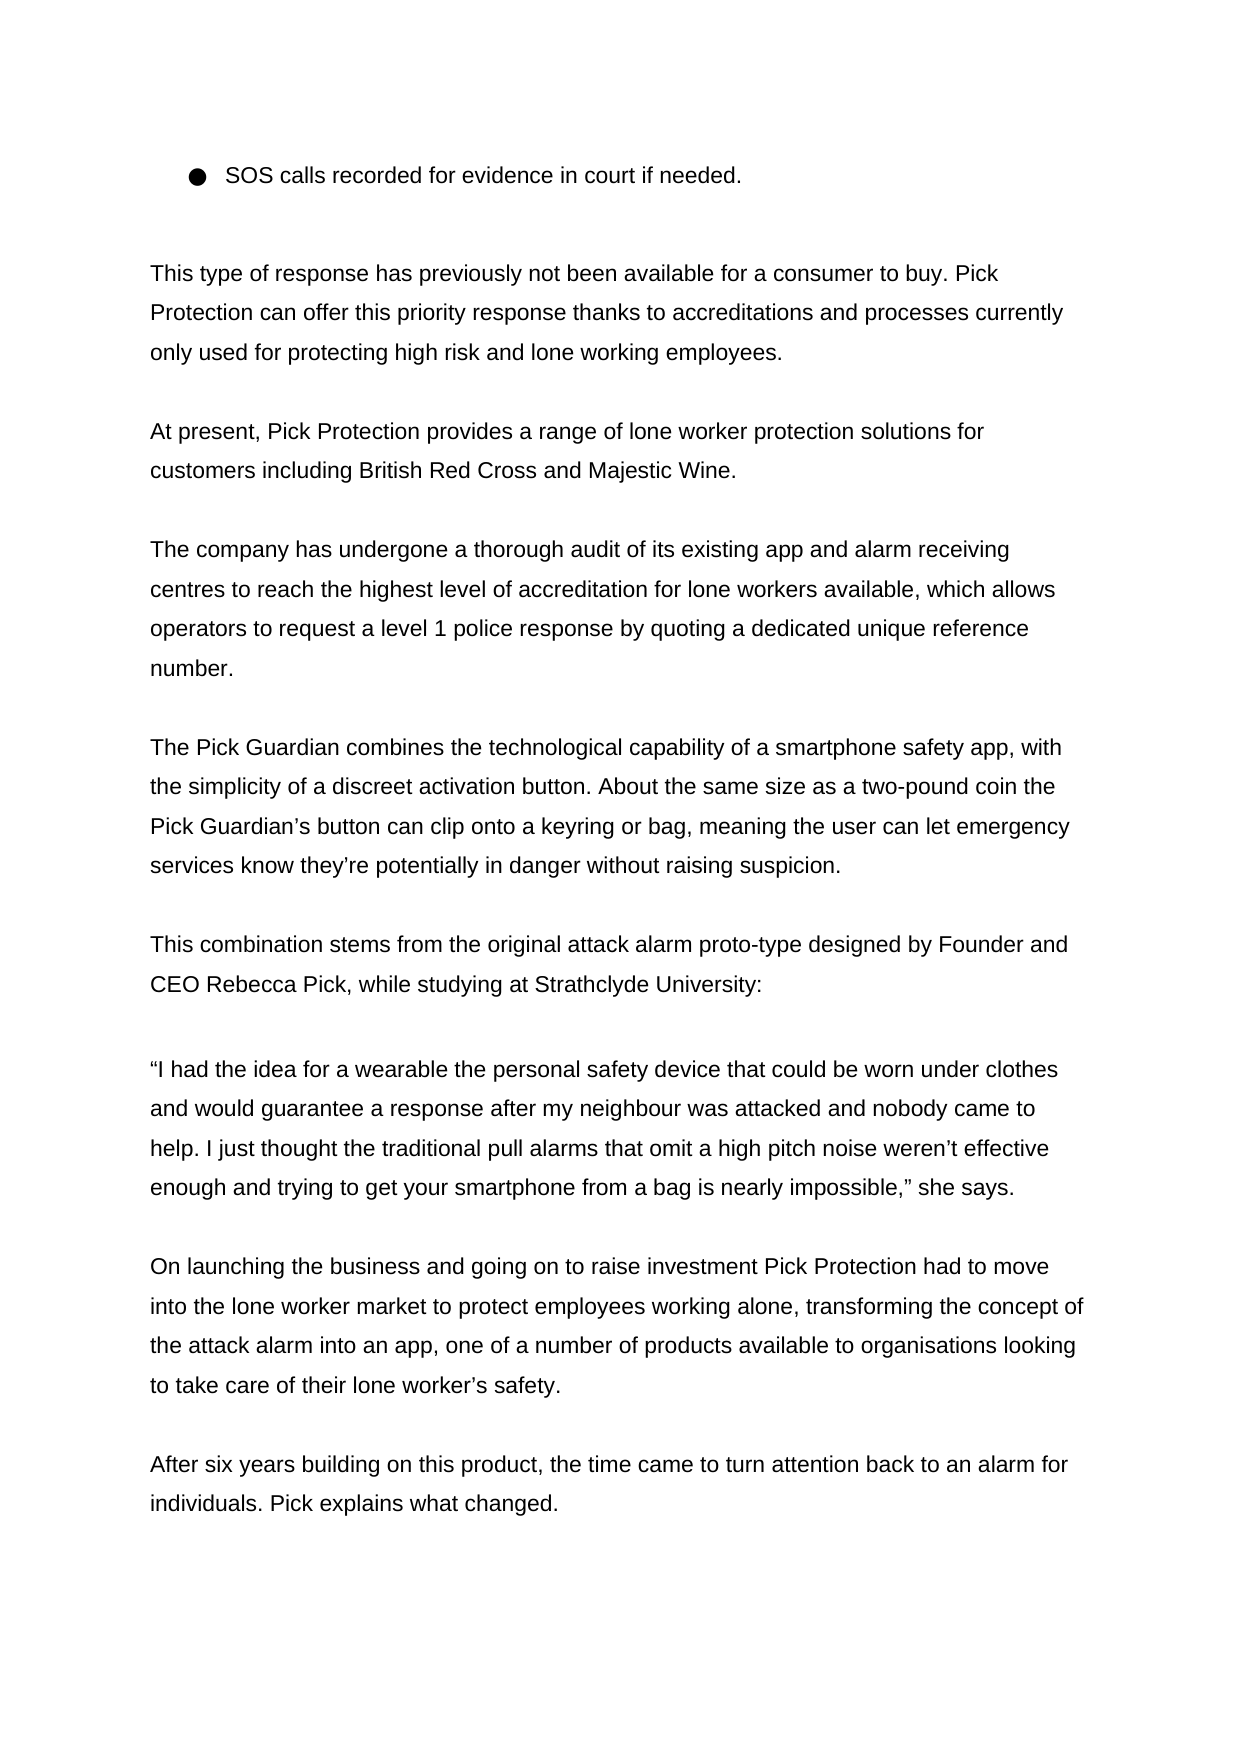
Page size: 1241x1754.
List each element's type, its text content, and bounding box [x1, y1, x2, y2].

text On launching the business and going on to raise investment Pick Protection had to move into the lone worker market to protect employees working alone, transforming the concept of the attack alarm into an app, one of a number of products available to organisations looking to take care of their lone worker’s safety. [150, 1253, 1090, 1398]
text “I had the idea for a wearable the personal safety device that could be worn under clothes and would guarantee a response after my neighbour was attacked and nobody came to help. I just thought the traditional pull alarms that omit a high pitch noise weren’t effective enough and trying to get your smartphone from a bag is nearly impossible,” she says. [150, 1056, 1090, 1201]
text After six years building on this product, the time came to turn attention back to an alarm for individuals. Pick explains what changed. [150, 1451, 1090, 1516]
text This combination stems from the original attack alarm proto-type designed by Founder and CEO Rebecca Pick, while studying at Strathclyde University: [150, 931, 1090, 997]
text At present, Pick Protection provides a range of lone worker protection solutions for customers including British Red Cross and Majestic Wine. [150, 418, 1090, 484]
text This type of response has previously not been available for a consumer to buy. Pick Protection can offer this priority response thanks to accreditations and processes currently only used for protecting high risk and lone working employees. [150, 260, 1090, 365]
text The company has undergone a thorough audit of its existing app and alarm receiving centres to reach the highest level of accreditation for lone workers available, which allows operators to request a level 1 police response by quoting a dedicated unique reference number. [150, 536, 1090, 681]
list SOS calls recorded for evidence in court if needed. [187, 150, 1090, 197]
text The Pick Guardian combines the technological capability of a smartphone safety app, with the simplicity of a discreet activation button. About the same size as a two-pound coin the Pick Guardian’s button can clip onto a keyring or bag, meaning the user can let emergency services know they’re potentially in danger without raising suspicion. [150, 734, 1090, 878]
